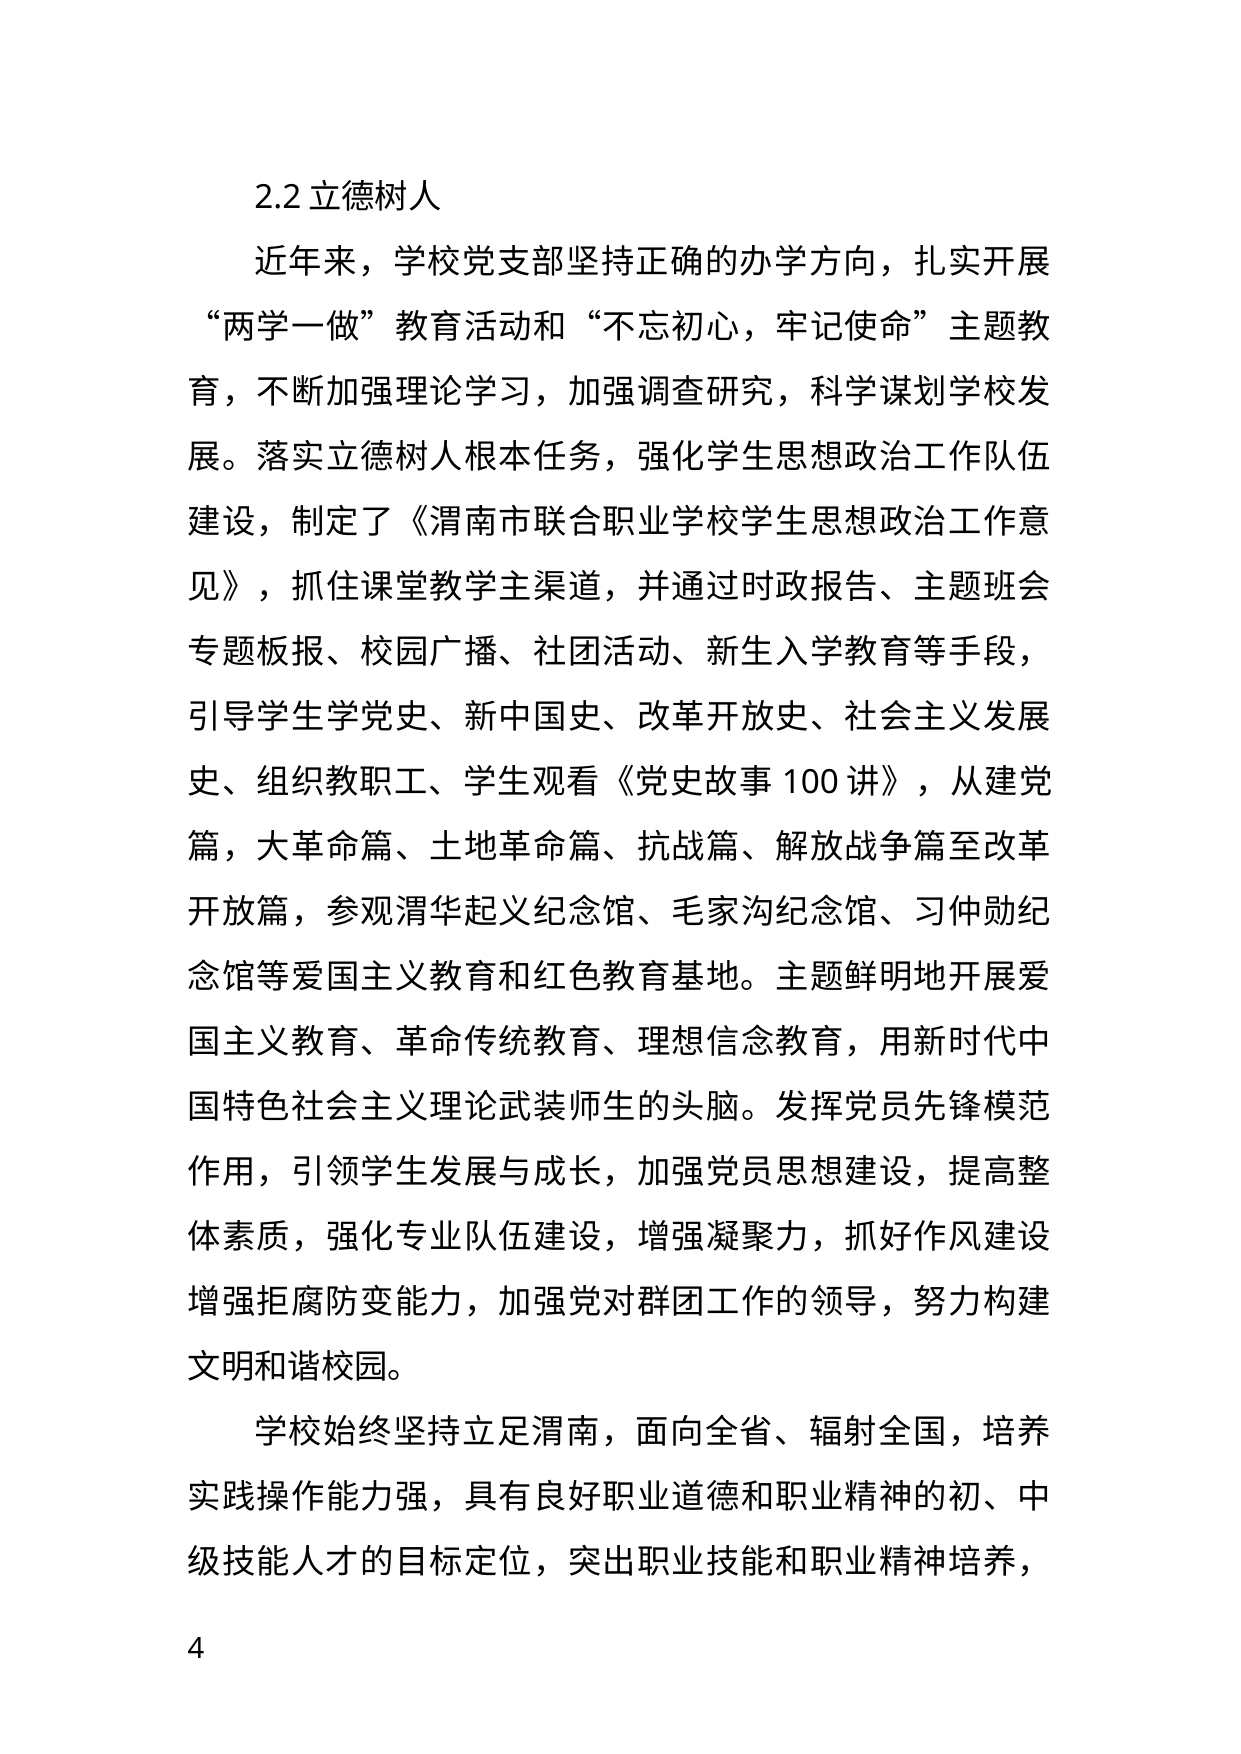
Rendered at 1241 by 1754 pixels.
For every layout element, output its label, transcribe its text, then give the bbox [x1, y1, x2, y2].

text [187, 1397, 1053, 1592]
text 2.2立德树人 [187, 162, 1053, 227]
text 近年来，学校党支部坚持正确的办学方向，扎实开展“两学一做”教育活动和“不忘初心，牢记使命”主题教育，不断加强理论学习，加强调查研究，科学谋划学校发展。落实立德树人根本任务，强化学生思想政治工作队伍建设，制定了《渭南市联合职业学校学生思想政治工作意见》，抓住课堂教学主渠道，并通过时政报告、主题班会、专题板报、校园广播、社团活动、新生入学教育等手段，引导学生学党史、新中国史、改革开放史、社会主义发展史、组织教职工、学生观看《党史故事100讲》，从建党篇，大革命篇、土地革命篇、抗战篇、解放战争篇至改革开放篇，参观渭华起义纪念馆、毛家沟纪念馆、习仲勋纪念馆等爱国主义教育和红色教育基地。主题鲜明地开展爱国主义教育、革命传统教育、理想信念教育，用新时代中国特色社会主义理论武装师生的头脑。发挥党员先锋模范作用，引领学生发展与成长，加强党员思想建设，提高整体素质，强化专业队伍建设，增强凝聚力，抓好作风建设，增强拒腐防变能力，加强党对群团工作的领导，努力构建文明和谐校园。 [187, 227, 1053, 1397]
